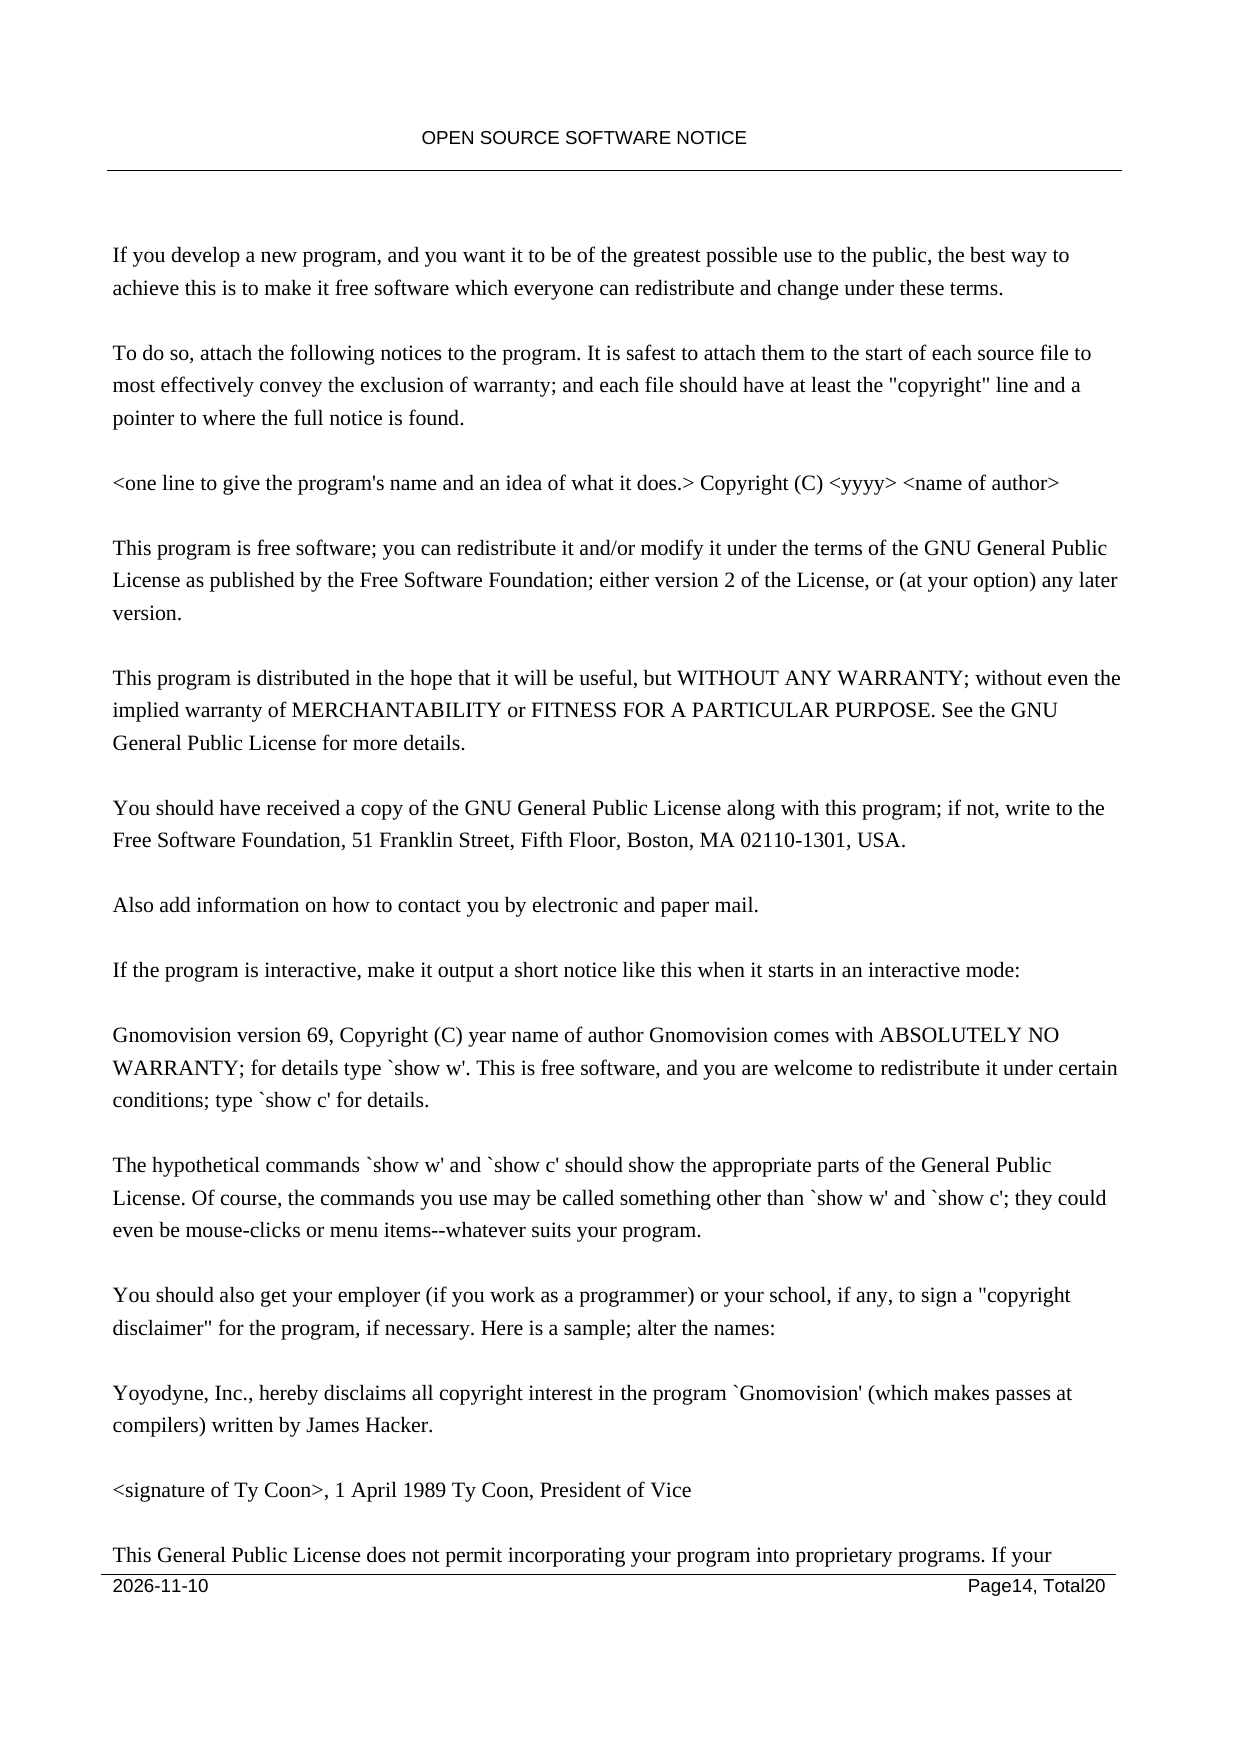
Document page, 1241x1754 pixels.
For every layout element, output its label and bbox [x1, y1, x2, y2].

text [112, 206, 1128, 1571]
